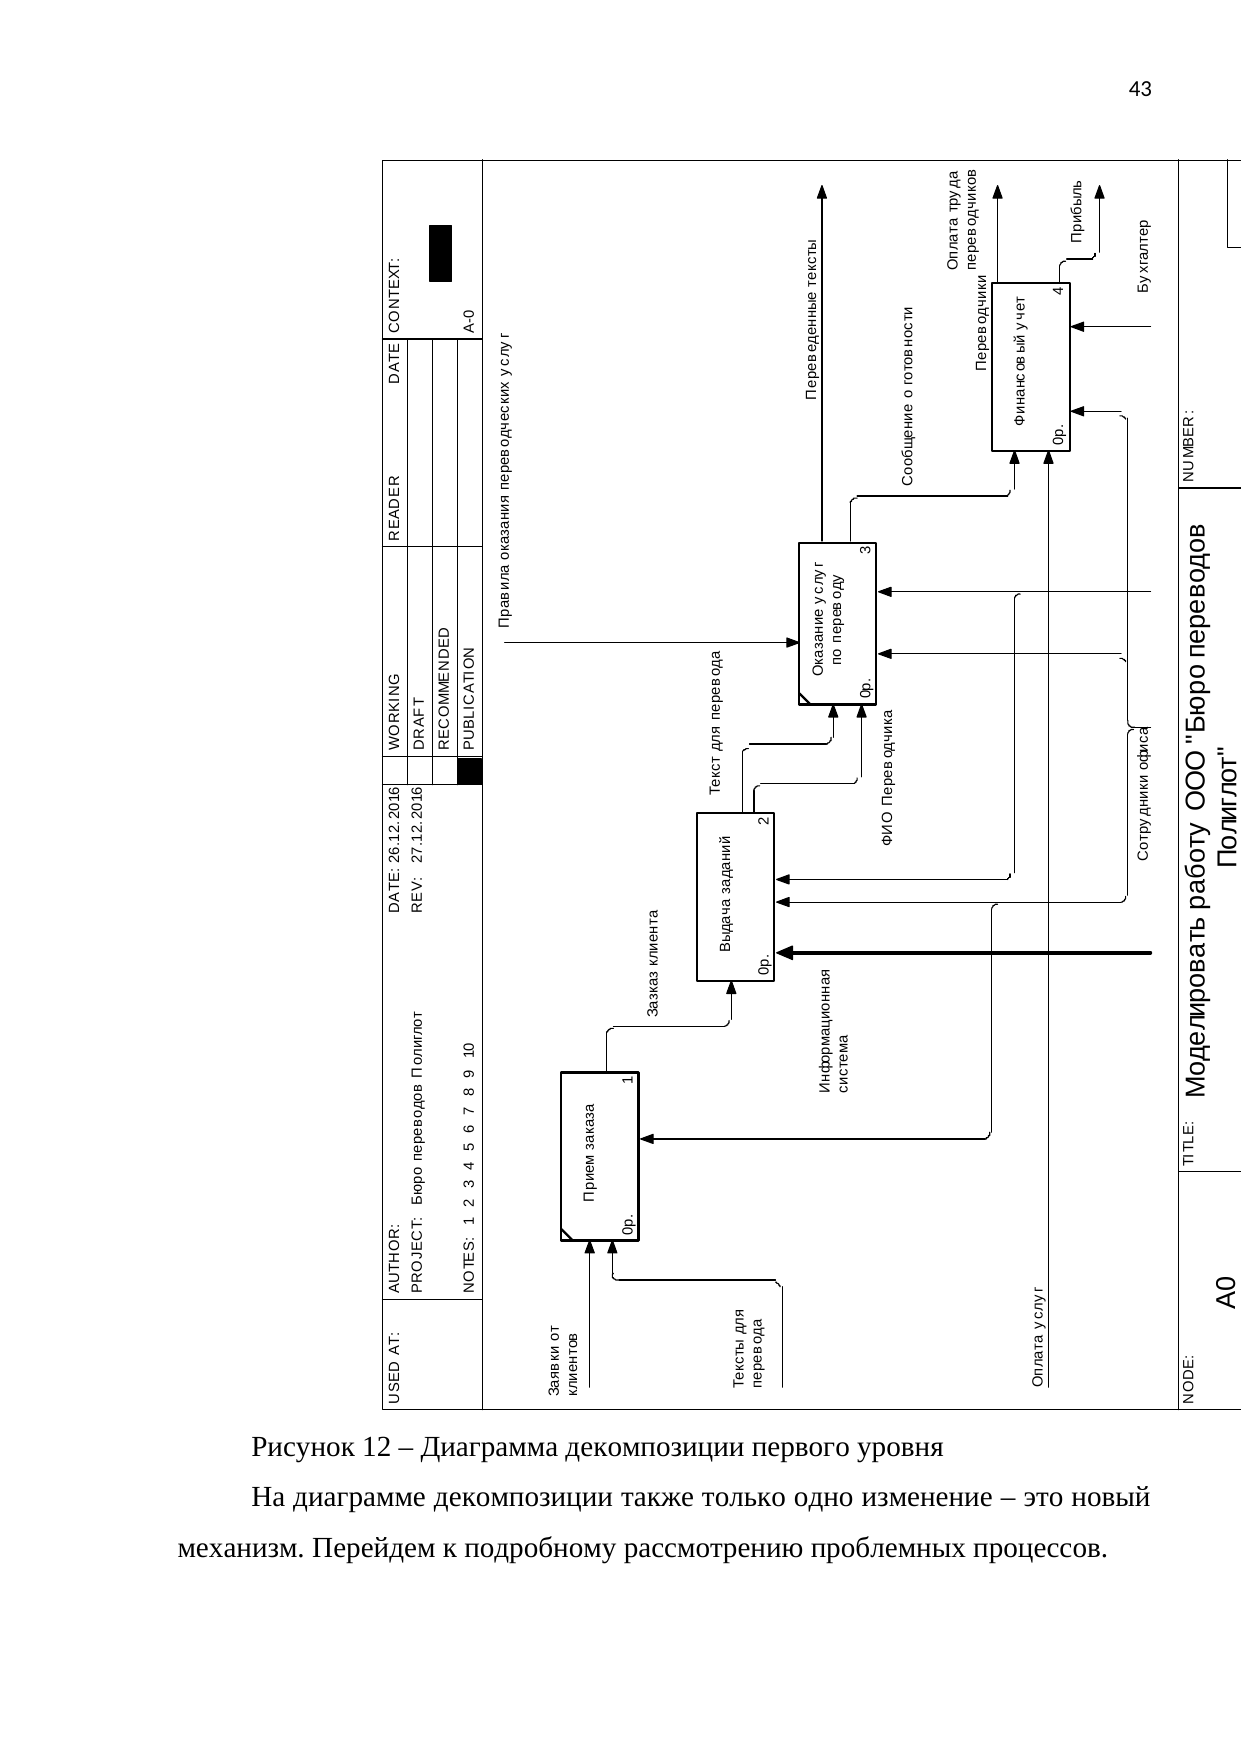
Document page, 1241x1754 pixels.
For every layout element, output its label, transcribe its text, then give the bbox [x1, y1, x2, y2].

text Рисунок 12 – Диаграмма декомпозиции первого уровня [177, 1429, 1152, 1463]
text На диаграмме декомпозиции также только одно изменение – это новый механизм. Перейдем к подробному рассмотрению проблемных процессов. [177, 1479, 1152, 1563]
